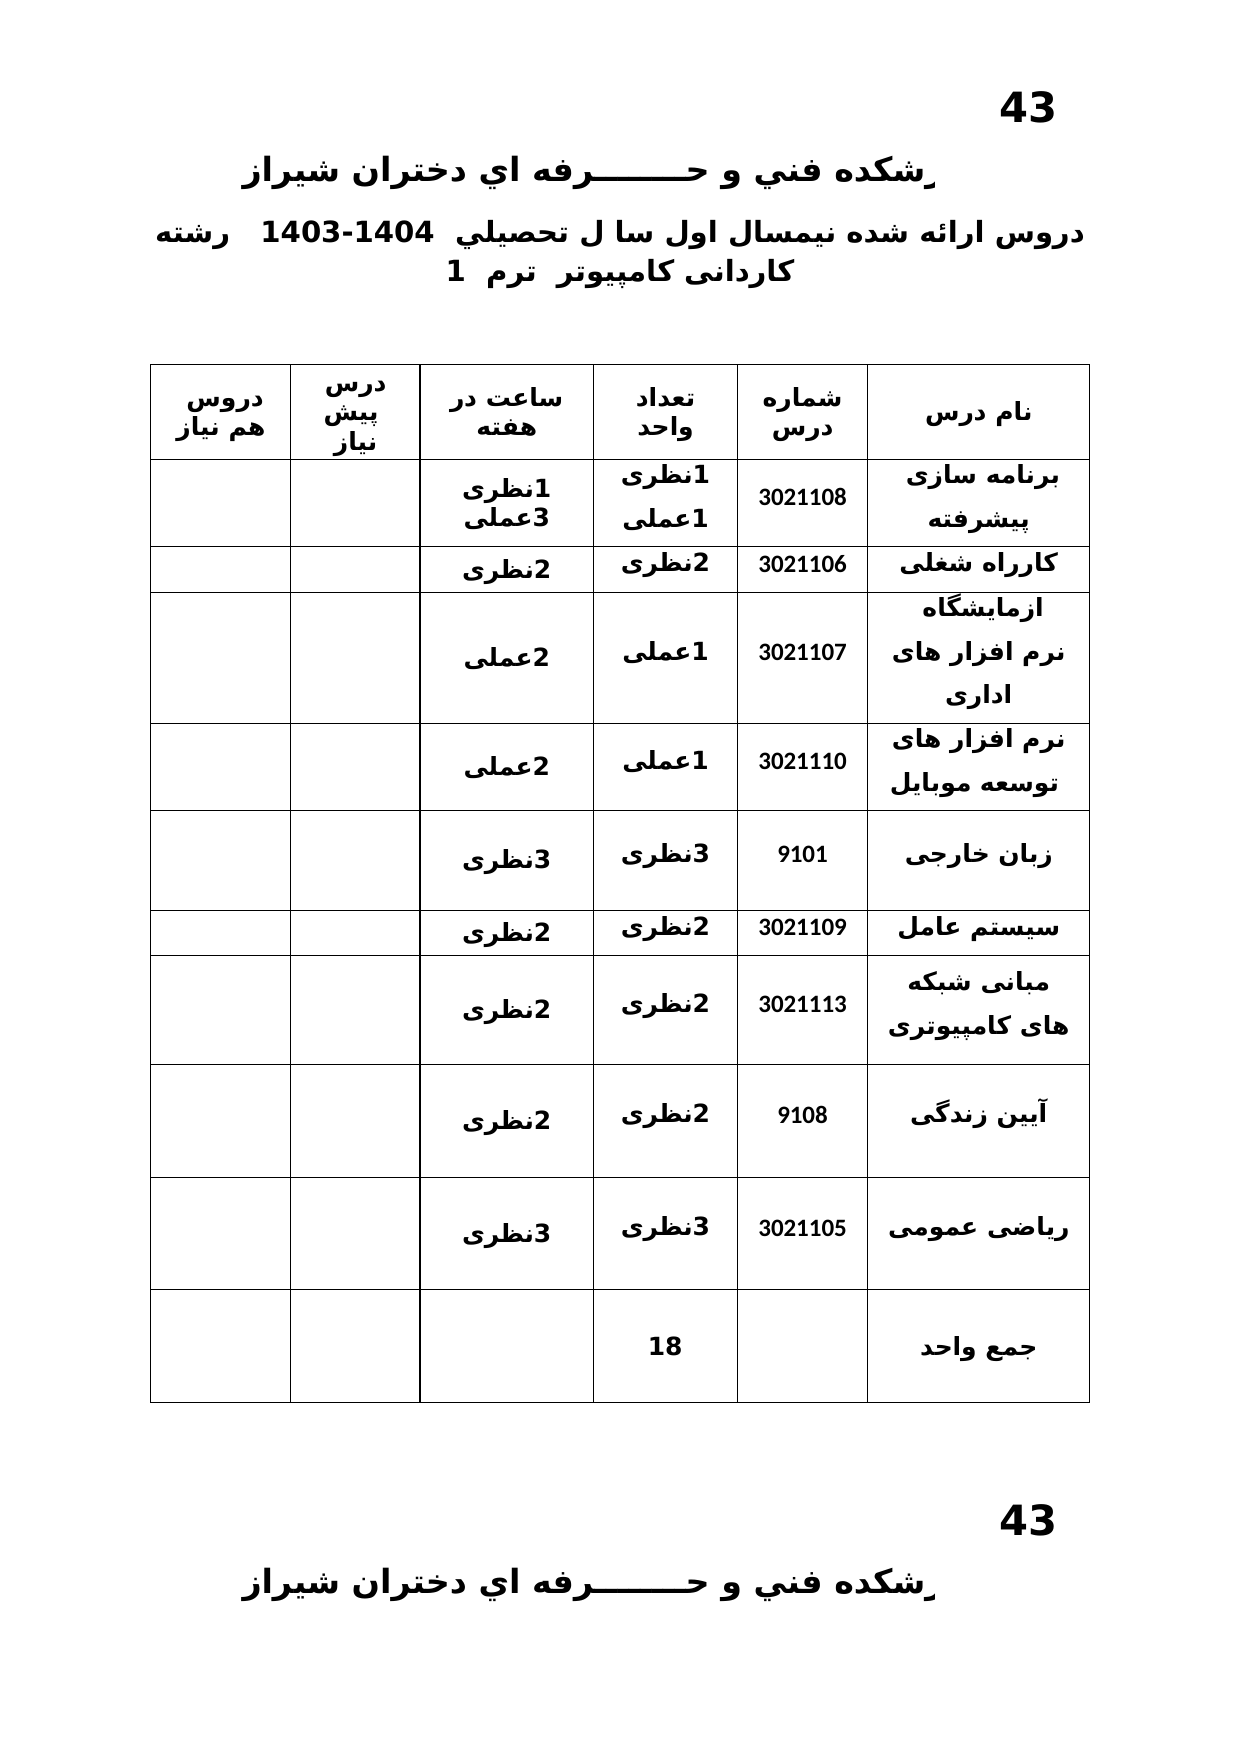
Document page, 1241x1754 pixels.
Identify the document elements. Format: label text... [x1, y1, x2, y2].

text آموزشكده فني و حــــــــرفه اي دختران شيراز [150, 1562, 935, 1601]
table_header ساعت در هفته [421, 365, 593, 459]
table_cell مبانی شبکه های کامپیوتری [868, 956, 1089, 1064]
table_cell [421, 1290, 593, 1402]
table_cell 2نظری [421, 547, 593, 592]
table_cell [151, 811, 290, 909]
table_cell [291, 1290, 419, 1402]
table_cell 1نظری 1عملی [594, 460, 737, 546]
table_cell 3021113 [738, 956, 867, 1064]
table_cell 2نظری [594, 547, 737, 592]
table_cell [738, 1290, 867, 1402]
table_cell [291, 547, 419, 592]
table_header درس پيش نياز [291, 365, 419, 459]
table_cell 3021108 [738, 460, 867, 546]
table_cell 9108 [738, 1065, 867, 1177]
table_cell [291, 956, 419, 1064]
table_cell [291, 811, 419, 909]
text آموزشكده فني و حــــــــرفه اي دختران شيراز [150, 150, 935, 189]
table_cell 1نظری 3عملی [421, 460, 593, 546]
table_header نام درس [868, 365, 1089, 459]
table_cell [151, 460, 290, 546]
table_cell 3021106 [738, 547, 867, 592]
table_cell آیین زندگی [868, 1065, 1089, 1177]
table_cell 3021105 [738, 1178, 867, 1289]
table_cell سیستم عامل [868, 911, 1089, 955]
table_cell زبان خارجی [868, 811, 1089, 909]
table_cell برنامه سازی پیشرفته [868, 460, 1089, 546]
table_cell ازمایشگاه نرم افزار های اداری [868, 593, 1089, 723]
table_cell 18 [594, 1290, 737, 1402]
table_header دروس هم نياز [151, 365, 290, 459]
table_cell [291, 911, 419, 955]
table_cell 2نظری [421, 1065, 593, 1177]
table_cell 3نظری [594, 811, 737, 909]
table_cell نرم افزار های توسعه موبایل [868, 724, 1089, 810]
table_cell [151, 1290, 290, 1402]
table_cell [151, 1065, 290, 1177]
table_cell 2نظری [421, 911, 593, 955]
table_cell [291, 724, 419, 810]
table_cell [151, 911, 290, 955]
table_cell 3نظری [421, 1178, 593, 1289]
table_cell ریاضی عمومی [868, 1178, 1089, 1289]
table_cell 2عملی [421, 724, 593, 810]
table_cell 1عملی [594, 724, 737, 810]
table_cell [291, 1178, 419, 1289]
table_header شماره درس [738, 365, 867, 459]
text دروس ارائه شده نيمسال اول سا ل تحصيلي 1404-1403 رشته کاردانی كامپيوتر ترم 1 [150, 215, 1090, 288]
table_cell 2نظری [594, 956, 737, 1064]
table_header تعداد واحد [594, 365, 737, 459]
table_cell 2نظری [594, 1065, 737, 1177]
table_cell 9101 [738, 811, 867, 909]
table_cell [291, 593, 419, 723]
table_cell 3021109 [738, 911, 867, 955]
table_cell کارراه شغلی [868, 547, 1089, 592]
table_cell [151, 547, 290, 592]
table_cell 2نظری [421, 956, 593, 1064]
table_cell 3021110 [738, 724, 867, 810]
table_cell 3021107 [738, 593, 867, 723]
table_cell [151, 724, 290, 810]
table_cell 3نظری [421, 811, 593, 909]
table_cell [151, 956, 290, 1064]
table_cell [291, 460, 419, 546]
table_cell 1عملی [594, 593, 737, 723]
table_cell 2نظری [594, 911, 737, 955]
table_cell [151, 1178, 290, 1289]
table_cell جمع واحد [868, 1290, 1089, 1402]
table_cell 2عملی [421, 593, 593, 723]
table_cell 3نظری [594, 1178, 737, 1289]
table_cell [151, 593, 290, 723]
table_cell [291, 1065, 419, 1177]
